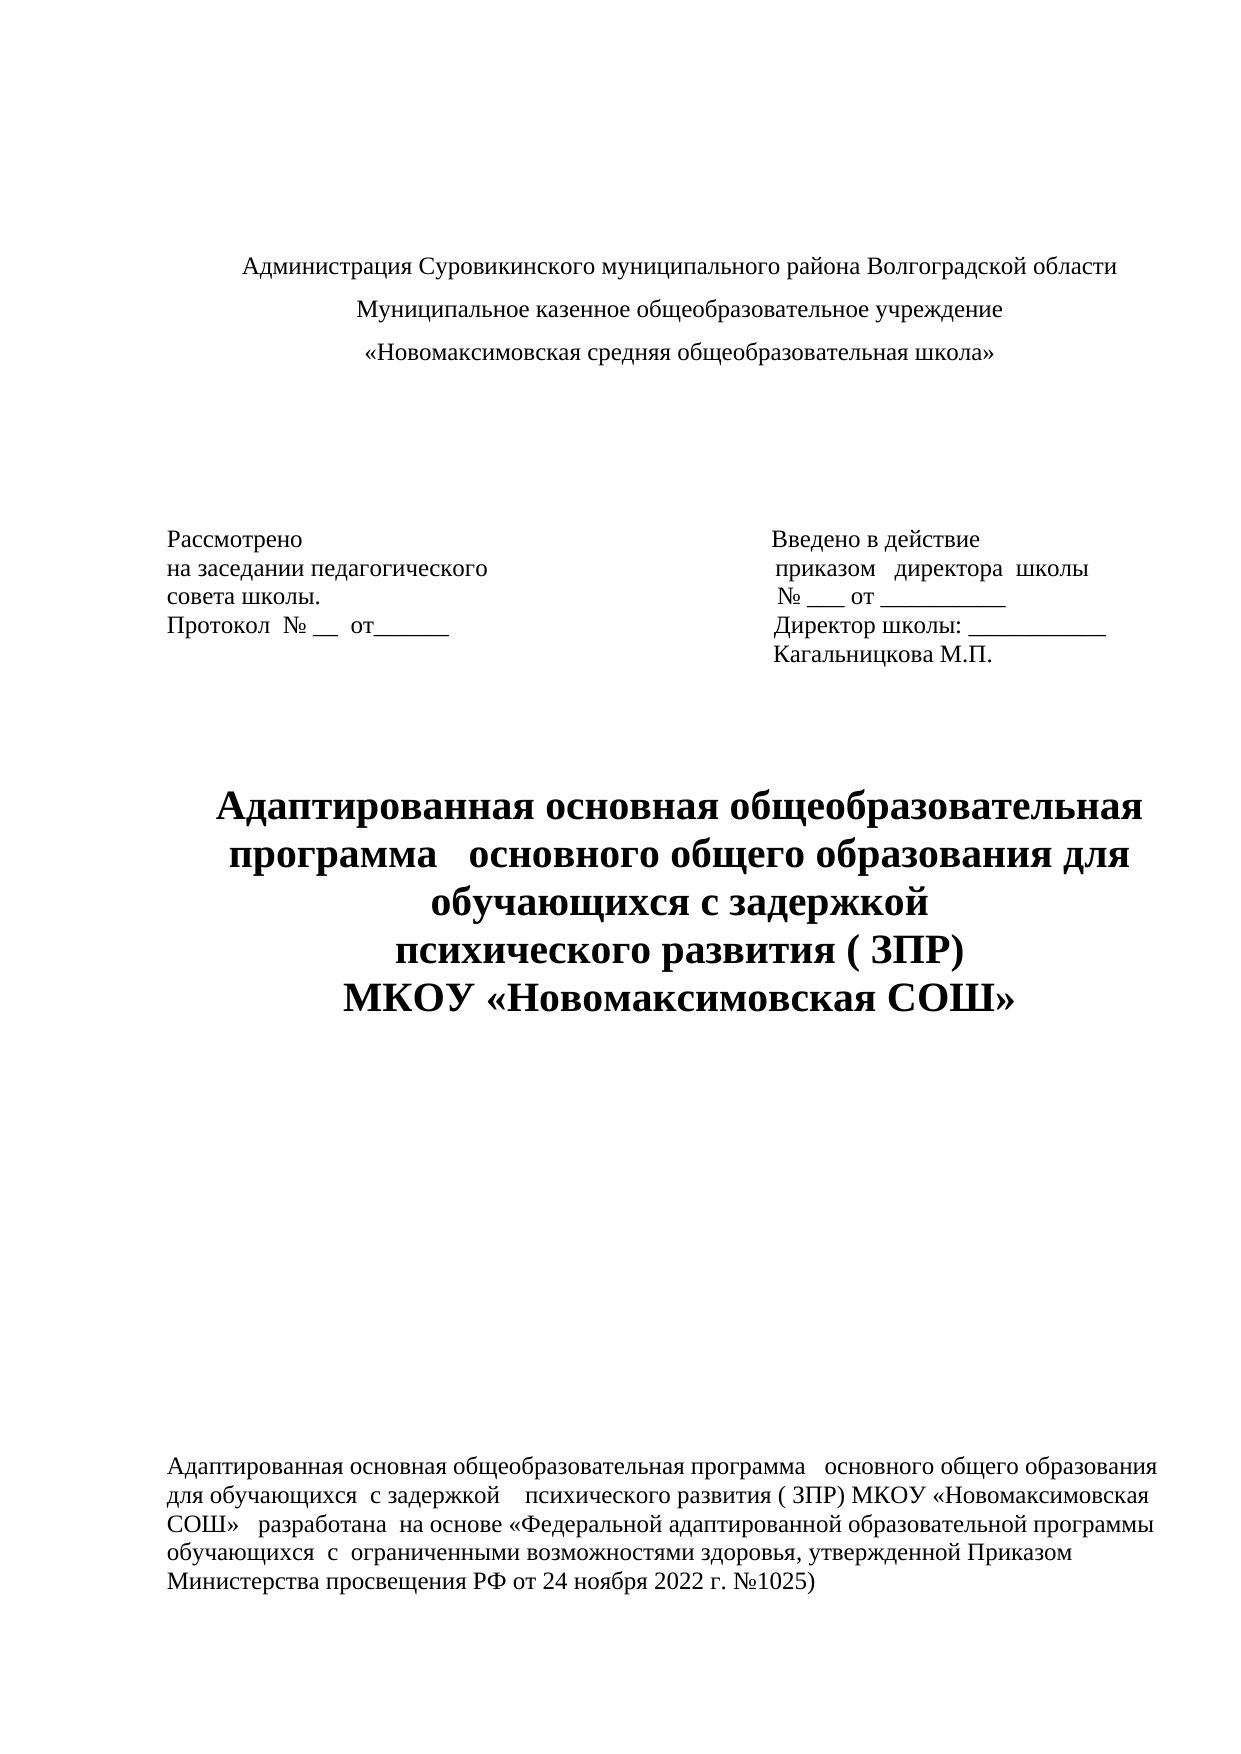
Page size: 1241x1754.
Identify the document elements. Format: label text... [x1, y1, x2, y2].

text Администрация Суровикинского муниципального района Волгоградской области [167, 251, 1192, 279]
text «Новомаксимовская средняя общеобразовательная школа» [167, 337, 1192, 366]
text МКОУ «Новомаксимовская СОШ» [167, 972, 1192, 1020]
text Адаптированная основная общеобразовательная программа основного общего образования для обучающихся с задержкой [167, 780, 1192, 924]
text Муниципальное казенное общеобразовательное учреждение [167, 294, 1192, 323]
text Кагальницкова М.П. [167, 639, 1192, 668]
text на заседании педагогического приказом директора школы [167, 553, 1192, 581]
text Рассмотрено Введено в действие [167, 524, 1192, 553]
text совета школы. № ___ от __________ [167, 581, 1192, 610]
text психического развития ( ЗПР) [167, 924, 1192, 972]
text Адаптированная основная общеобразовательная программа основного общего образования для обучающихся с задержкой психического развития ( ЗПР) МКОУ «Новомаксимовская СОШ» разработана на основе «Федеральной адаптированной образовательной программы обучающихся с ограниченными возможностями здоровья, утвержденной Приказом Министерства просвещения РФ от 24 ноября 2022 г. №1025) [167, 1451, 1192, 1595]
text Протокол № __ от______ Директор школы: ___________ [167, 610, 1192, 639]
